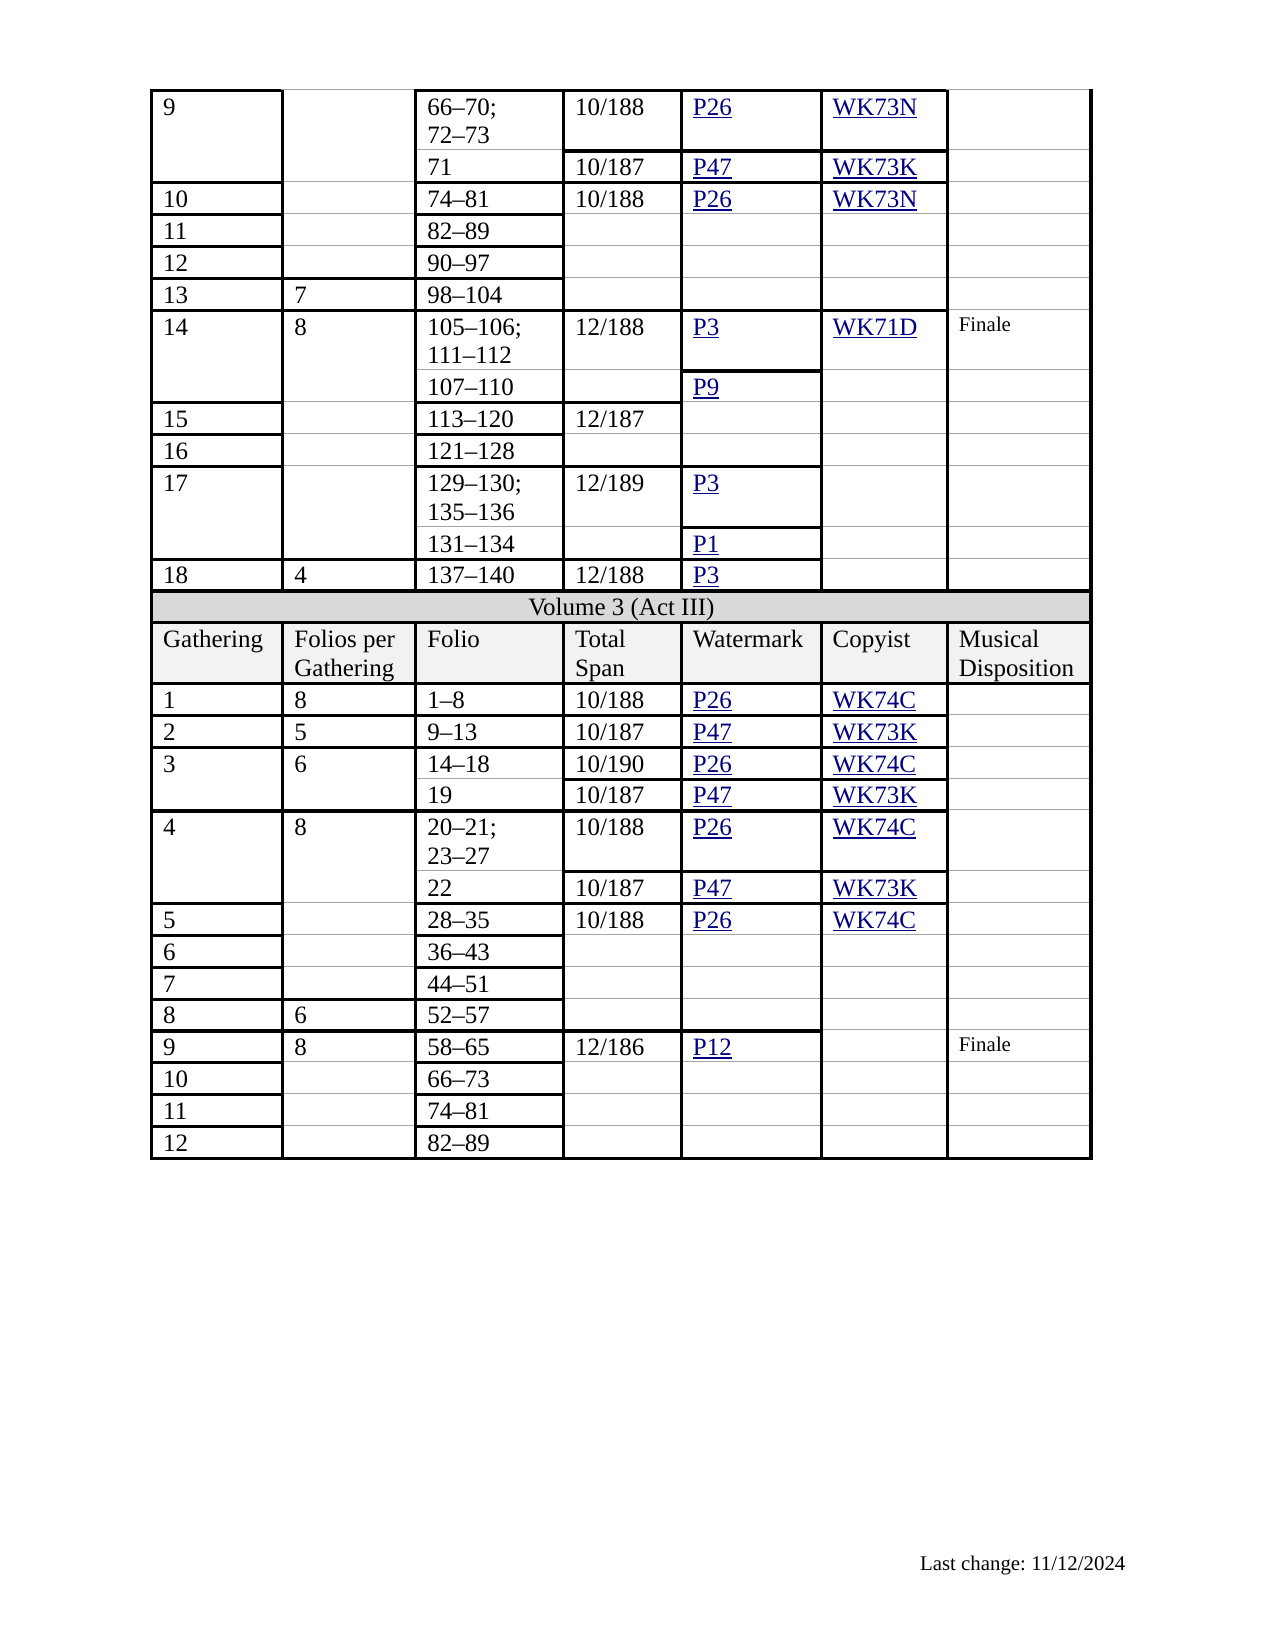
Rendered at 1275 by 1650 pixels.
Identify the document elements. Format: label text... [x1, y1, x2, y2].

table_cell [823, 967, 946, 997]
table_cell [949, 810, 1089, 870]
table_cell WK73N [823, 184, 946, 213]
table_cell [949, 1062, 1089, 1093]
table_cell Total Span [565, 624, 680, 682]
table_cell 7 [284, 280, 414, 309]
table_cell 4 [153, 813, 281, 902]
table_cell [284, 1126, 414, 1157]
table_cell 12 [153, 248, 281, 277]
table_cell [949, 685, 1089, 714]
table_cell 28–35 [417, 905, 562, 934]
table_cell [565, 434, 680, 465]
table_cell [284, 434, 414, 465]
table_cell [949, 715, 1089, 746]
table_cell P9 [683, 373, 820, 401]
table_cell [565, 214, 680, 245]
table_cell P47 [683, 153, 820, 181]
table_cell 7 [153, 969, 281, 997]
table_cell 36–43 [417, 937, 562, 966]
table_cell [565, 370, 680, 401]
table_cell [565, 935, 680, 966]
table_cell [823, 1030, 946, 1061]
table_cell 66–73 [417, 1064, 562, 1093]
table_cell 6 [284, 749, 414, 809]
table_cell Finale [949, 1030, 1089, 1061]
table_cell P47 [683, 781, 820, 809]
table_cell 14–18 [417, 749, 562, 777]
table_cell 74–81 [417, 1096, 562, 1125]
table_cell [284, 182, 414, 213]
table_cell 6 [284, 1001, 414, 1029]
table_cell [823, 935, 946, 966]
table_cell [949, 935, 1089, 966]
table_cell Watermark [683, 624, 820, 682]
table_cell 8 [153, 1001, 281, 1029]
table_cell [949, 370, 1089, 401]
table_cell 12/186 [565, 1033, 680, 1061]
table_cell 58–65 [417, 1033, 562, 1061]
table_cell [949, 967, 1089, 997]
table_cell [565, 1094, 680, 1125]
table_cell [949, 150, 1089, 181]
table_cell 107–110 [417, 370, 562, 401]
table_cell P26 [683, 184, 820, 213]
table_cell [284, 903, 414, 934]
table_cell 5 [284, 717, 414, 746]
table_cell Folio [417, 624, 562, 682]
table_cell WK74C [823, 813, 946, 870]
table_cell [949, 1094, 1089, 1125]
table_cell 10/187 [565, 781, 680, 809]
table_cell 10 [153, 1064, 281, 1093]
table_cell 3 [153, 749, 281, 809]
table_cell 74–81 [417, 184, 562, 213]
table_cell 19 [417, 779, 562, 809]
table_cell 82–89 [417, 216, 562, 245]
table_cell WK73K [823, 717, 946, 746]
table_cell [823, 466, 946, 526]
table_cell 105–106; 111–112 [417, 312, 562, 369]
table_cell 9 [153, 92, 281, 181]
table_cell 137–140 [417, 561, 562, 589]
table_cell 121–128 [417, 436, 562, 465]
table_cell [565, 278, 680, 309]
table_cell 129–130; 135–136 [417, 468, 562, 526]
table_cell 10/188 [565, 184, 680, 213]
table_cell P26 [683, 905, 820, 934]
table_cell [823, 246, 946, 277]
table_cell [823, 1062, 946, 1093]
table_cell P26 [683, 685, 820, 714]
table_cell 10/187 [565, 153, 680, 181]
table_cell 10/190 [565, 749, 680, 777]
table_cell 8 [284, 813, 414, 902]
table_cell 82–89 [417, 1128, 562, 1157]
table_cell [284, 1094, 414, 1125]
table_cell P1 [683, 529, 820, 557]
table_cell [284, 935, 414, 966]
table_cell 10/187 [565, 873, 680, 902]
table_cell Musical Disposition [949, 624, 1089, 682]
table_cell 9 [153, 1033, 281, 1061]
table_cell 6 [153, 937, 281, 966]
table_cell [823, 527, 946, 557]
table_cell 2 [153, 717, 281, 746]
table_cell 10/187 [565, 717, 680, 746]
table_cell WK73K [823, 781, 946, 809]
table_cell 66–70; 72–73 [417, 92, 562, 149]
table_cell [949, 434, 1089, 465]
table_cell P12 [683, 1033, 820, 1061]
table_cell [949, 527, 1089, 557]
table_cell [823, 370, 946, 401]
table_cell 12 [153, 1128, 281, 1157]
table_cell 113–120 [417, 404, 562, 433]
table_cell P47 [683, 717, 820, 746]
table_cell [949, 999, 1089, 1029]
table_cell 12/189 [565, 468, 680, 526]
table_cell [949, 90, 1089, 149]
table_cell [949, 214, 1089, 245]
table_cell 10 [153, 184, 281, 213]
table_cell 14 [153, 312, 281, 401]
table_cell P26 [683, 92, 820, 149]
table_cell [565, 1062, 680, 1093]
table_cell [823, 402, 946, 433]
table_cell 15 [153, 404, 281, 433]
table_cell [683, 278, 820, 309]
table_cell [949, 402, 1089, 433]
table_cell [949, 1126, 1089, 1157]
table_cell [284, 466, 414, 557]
table_cell 10/188 [565, 92, 680, 149]
table_cell 10/188 [565, 685, 680, 714]
table_cell [284, 214, 414, 245]
table_cell [683, 1094, 820, 1125]
table_cell [949, 278, 1089, 309]
table_cell 44–51 [417, 969, 562, 997]
table_cell Copyist [823, 624, 946, 682]
table_cell P3 [683, 468, 820, 526]
table_cell WK74C [823, 749, 946, 777]
table_cell [949, 747, 1089, 777]
table_cell 98–104 [417, 280, 562, 309]
table_cell [683, 434, 820, 465]
table_cell WK73K [823, 153, 946, 181]
table_cell [565, 1126, 680, 1157]
table_cell Finale [949, 310, 1089, 369]
table_cell [683, 935, 820, 966]
table_cell 131–134 [417, 527, 562, 557]
table_cell 4 [284, 561, 414, 589]
table_cell P3 [683, 561, 820, 589]
table_cell [823, 999, 946, 1029]
table_cell [683, 1062, 820, 1093]
table_cell [949, 466, 1089, 526]
table_cell [949, 871, 1089, 902]
table_cell 13 [153, 280, 281, 309]
table_cell 8 [284, 312, 414, 401]
table_cell P3 [683, 312, 820, 369]
table_cell 9–13 [417, 717, 562, 746]
table_cell [284, 246, 414, 277]
table_cell [949, 903, 1089, 934]
table_cell Gathering [153, 624, 281, 682]
table_cell WK71D [823, 312, 946, 369]
table_cell [823, 434, 946, 465]
table_cell Volume 3 (Act III) [153, 593, 1089, 621]
table_cell Folios per Gathering [284, 624, 414, 682]
table_cell 8 [284, 1033, 414, 1061]
table_cell 90–97 [417, 248, 562, 277]
table_cell 20–21; 23–27 [417, 813, 562, 870]
table_cell [823, 1126, 946, 1157]
table_cell 8 [284, 685, 414, 714]
table_cell [284, 967, 414, 997]
table_cell 10/188 [565, 813, 680, 870]
table_cell [683, 402, 820, 433]
table_cell [823, 278, 946, 309]
table_cell P47 [683, 873, 820, 902]
table_cell P26 [683, 749, 820, 777]
table_cell [823, 1094, 946, 1125]
table_cell 12/188 [565, 561, 680, 589]
table_cell [823, 559, 946, 589]
table_cell [565, 967, 680, 997]
table_cell [683, 999, 820, 1029]
table_cell 22 [417, 871, 562, 902]
table_cell WK74C [823, 685, 946, 714]
table_cell [284, 1062, 414, 1093]
table_cell 11 [153, 1096, 281, 1125]
table_cell 12/188 [565, 312, 680, 369]
table_cell [949, 779, 1089, 809]
table_cell 16 [153, 436, 281, 465]
table_cell 1 [153, 685, 281, 714]
table_cell [683, 214, 820, 245]
table_cell 1–8 [417, 685, 562, 714]
table_cell [683, 967, 820, 997]
table_cell 11 [153, 216, 281, 245]
table_cell 18 [153, 561, 281, 589]
table_cell [949, 559, 1089, 589]
table_cell [949, 246, 1089, 277]
table_cell [284, 90, 414, 181]
table_cell [683, 1126, 820, 1157]
table_cell [683, 246, 820, 277]
table_cell WK73N [823, 92, 946, 149]
table_cell P26 [683, 813, 820, 870]
table_cell WK73K [823, 873, 946, 902]
table_cell [565, 527, 680, 557]
table_cell 12/187 [565, 404, 680, 433]
table_cell 5 [153, 905, 281, 934]
table_cell 17 [153, 468, 281, 557]
table_cell [565, 999, 680, 1029]
table_cell WK74C [823, 905, 946, 934]
table_cell [565, 246, 680, 277]
table_cell 52–57 [417, 1001, 562, 1029]
table_cell 10/188 [565, 905, 680, 934]
table_cell 71 [417, 150, 562, 181]
table_cell [284, 402, 414, 433]
table_cell [949, 182, 1089, 213]
table_cell [823, 214, 946, 245]
